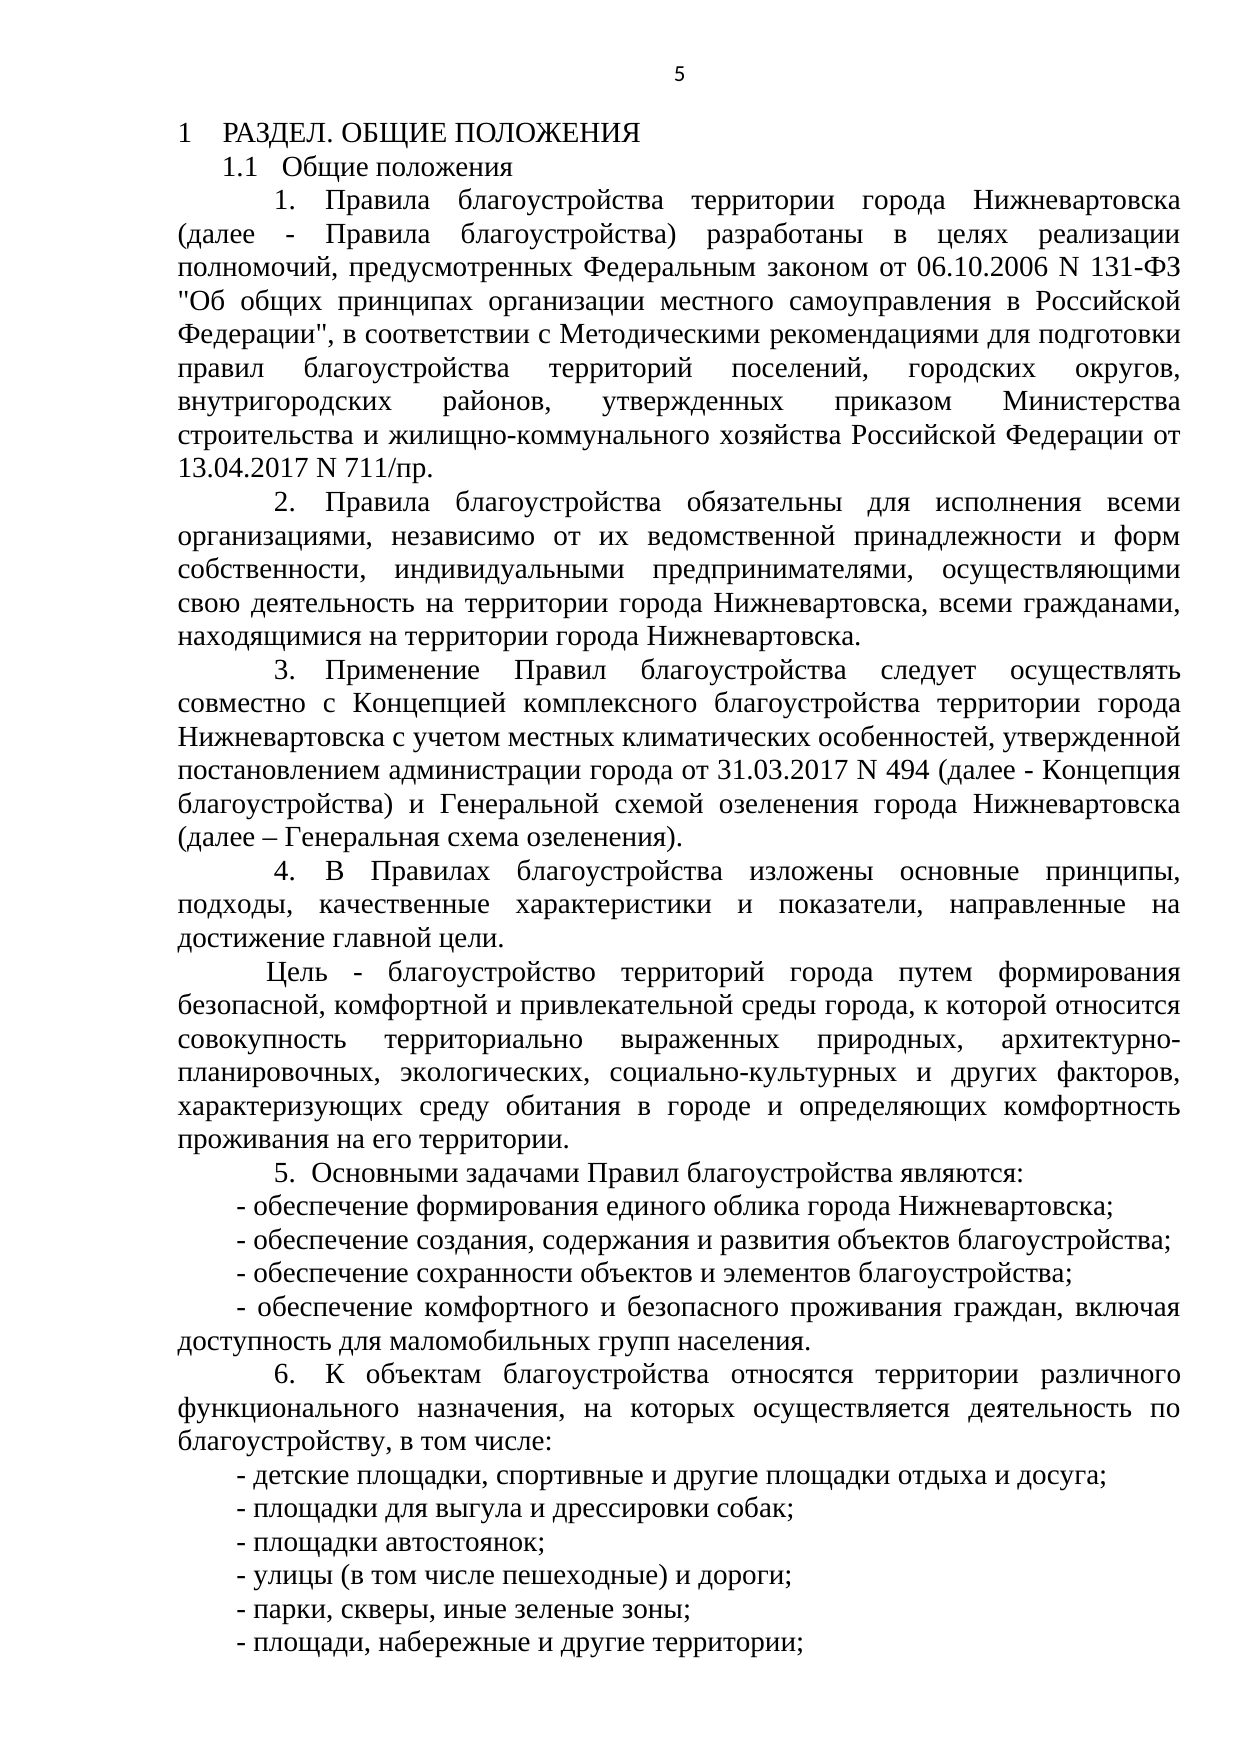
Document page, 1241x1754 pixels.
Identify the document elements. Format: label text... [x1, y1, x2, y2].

list В Правилах благоустройства изложены основные принципы, подходы, качественные характеристики и показатели, направленные на достижение главной цели. [177, 853, 1181, 954]
text - обеспечение сохранности объектов и элементов благоустройства; [177, 1256, 1181, 1289]
text - площадки автостоянок; [177, 1524, 1181, 1557]
text - обеспечение формирования единого облика города Нижневартовска; [177, 1188, 1181, 1222]
subtitle Общие положения [222, 149, 1181, 182]
text - обеспечение создания, содержания и развития объектов благоустройства; [177, 1222, 1181, 1256]
text - улицы (в том числе пешеходные) и дороги; [177, 1557, 1181, 1591]
list Применение Правил благоустройства следует осуществлять совместно с Концепцией комплексного благоустройства территории города Нижневартовска с учетом местных климатических особенностей, утвержденной постановлением администрации города от 31.03.2017 N 494 (далее - Концепция благоустройства) и Генеральной схемой озеленения города Нижневартовска (далее – Генеральная схема озеленения). [177, 652, 1181, 853]
text - площади, набережные и другие территории; [177, 1624, 1181, 1658]
text Цель - благоустройство территорий города путем формирования безопасной, комфортной и привлекательной среды города, к которой относится совокупность территориально выраженных природных, архитектурно-планировочных, экологических, социально-культурных и других факторов, характеризующих среду обитания в городе и определяющих комфортность проживания на его территории. [177, 954, 1181, 1155]
text - площадки для выгула и дрессировки собак; [177, 1490, 1181, 1524]
list Правила благоустройства обязательны для исполнения всеми организациями, независимо от их ведомственной принадлежности и форм собственности, индивидуальными предпринимателями, осуществляющими свою деятельность на территории города Нижневартовска, всеми гражданами, находящимися на территории города Нижневартовска. [177, 484, 1181, 652]
list К объектам благоустройства относятся территории различного функционального назначения, на которых осуществляется деятельность по благоустройству, в том числе: [177, 1356, 1181, 1457]
text - детские площадки, спортивные и другие площадки отдыха и досуга; [177, 1457, 1181, 1490]
text - обеспечение комфортного и безопасного проживания граждан, включая доступность для маломобильных групп населения. [177, 1289, 1181, 1356]
text - парки, скверы, иные зеленые зоны; [177, 1591, 1181, 1624]
list Правила благоустройства территории города Нижневартовска (далее - Правила благоустройства) разработаны в целях реализации полномочий, предусмотренных Федеральным законом от 06.10.2006 N 131-ФЗ "Об общих принципах организации местного самоуправления в Российской Федерации", в соответствии с Методическими рекомендациями для подготовки правил благоустройства территорий поселений, городских округов, внутригородских районов, утвержденных приказом Министерства строительства и жилищно-коммунального хозяйства Российской Федерации от 13.04.2017 N 711/пр. [177, 182, 1181, 484]
list Основными задачами Правил благоустройства являются: [274, 1155, 1181, 1188]
subtitle Раздел. Общие положения [177, 115, 1181, 149]
